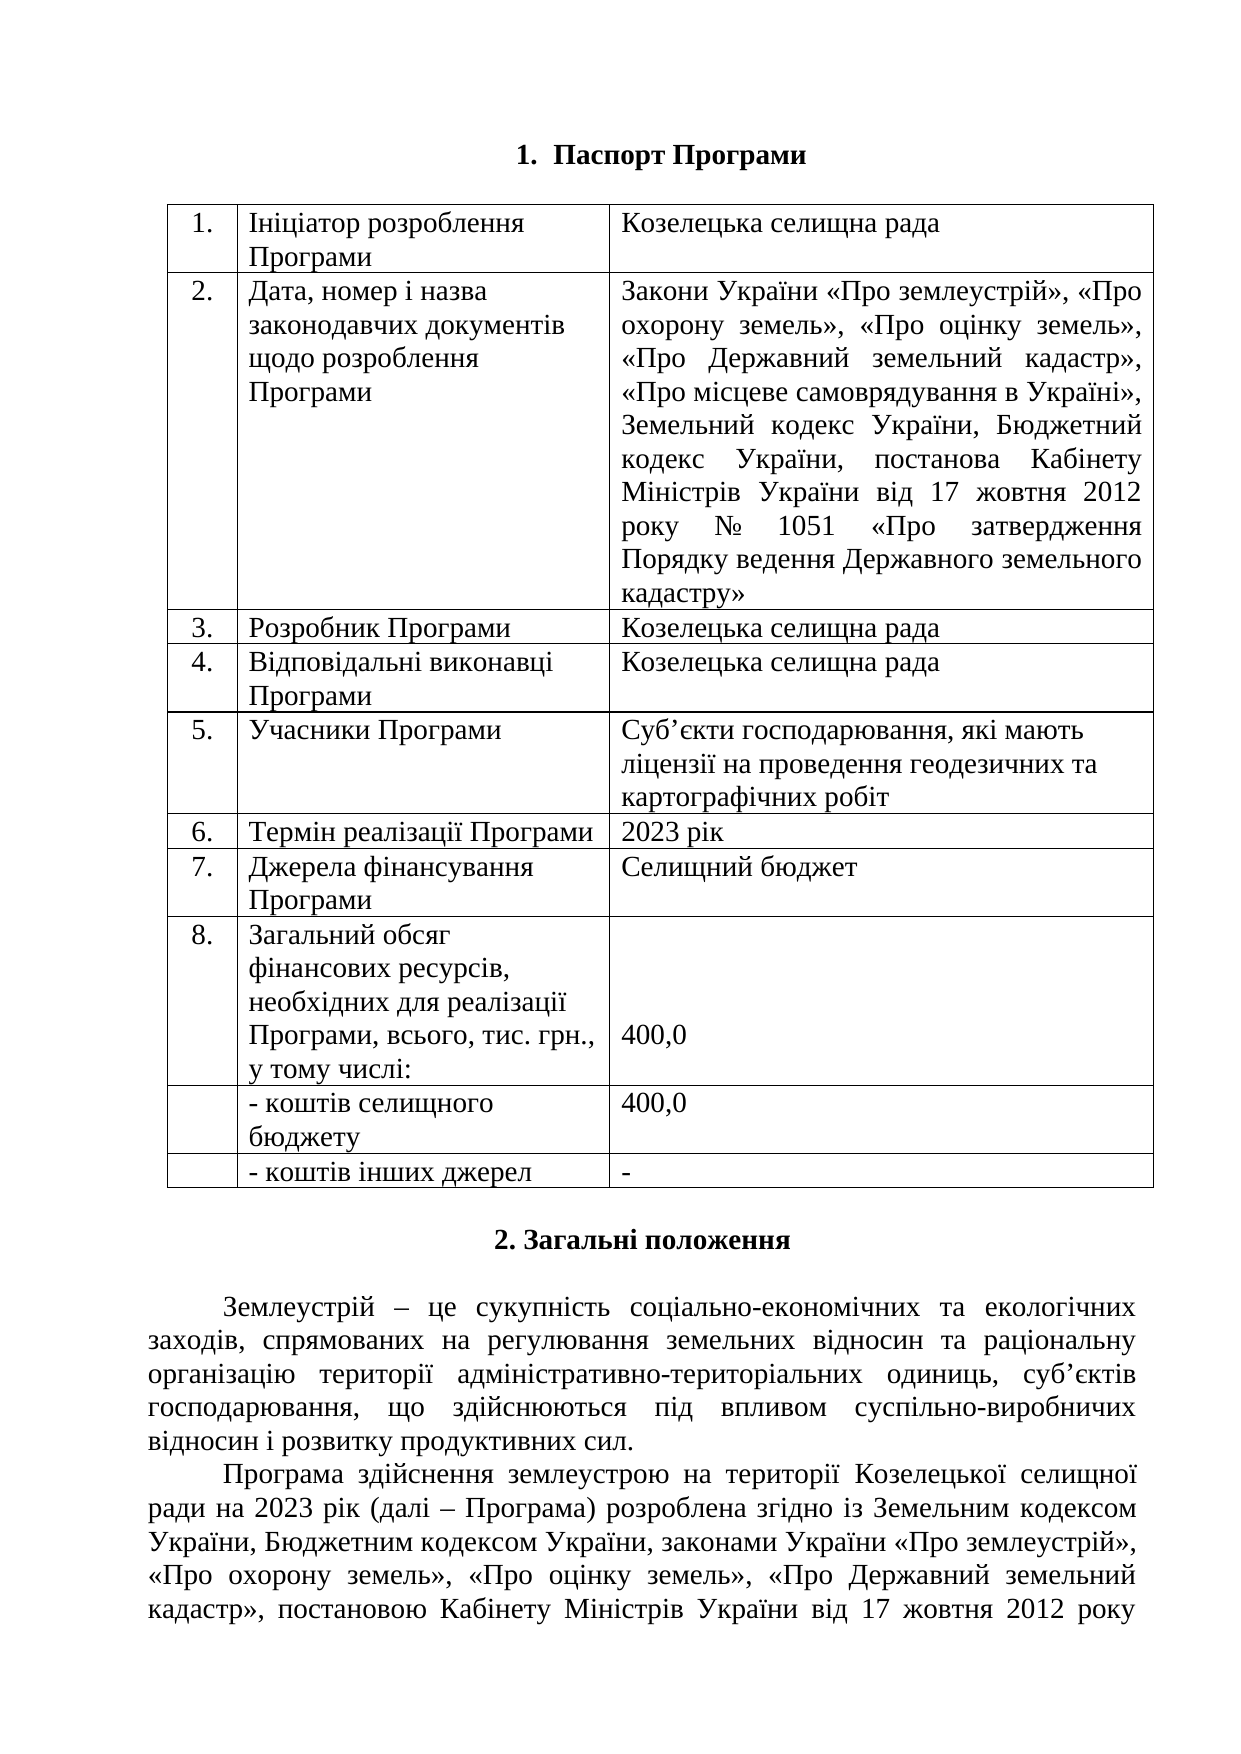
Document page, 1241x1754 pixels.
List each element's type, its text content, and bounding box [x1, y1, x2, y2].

table_cell Учасники Програми [238, 713, 609, 813]
table_cell 3. [168, 610, 237, 643]
text 2. Загальні положення [148, 1222, 1137, 1255]
table_cell 2023 рік [610, 814, 1153, 848]
table_header 1. [168, 205, 237, 272]
table_cell 7. [168, 849, 237, 916]
list Паспорт Програми [185, 137, 1137, 171]
table_cell - [610, 1154, 1153, 1187]
table_cell Джерела фінансування Програми [238, 849, 609, 916]
table_cell 400,0 [610, 917, 1153, 1084]
table_cell [168, 1154, 237, 1187]
table_cell Козелецька селищна рада [610, 644, 1153, 711]
table_cell [168, 1086, 237, 1153]
table_cell 2. [168, 273, 237, 609]
table_cell Дата, номер і назва законодавчих документів щодо розроблення Програми [238, 273, 609, 609]
text Землеустрій – це сукупність соціально-економічних та екологічних заходів, спрямованих на регулювання земельних відносин та раціональну організацію території адміністративно-територіальних одиниць, суб’єктів господарювання, що здійснюються під впливом суспільно-виробничих відносин і розвитку продуктивних сил. [148, 1289, 1137, 1457]
table_cell 5. [168, 713, 237, 813]
table_cell Суб’єкти господарювання, які мають ліцензії на проведення геодезичних та картографічних робіт [610, 713, 1153, 813]
table_cell Закони України «Про землеустрій», «Про охорону земель», «Про оцінку земель», «Про Державний земельний кадастр», «Про місцеве самоврядування в Україні», Земельний кодекс України, Бюджетний кодекс України, постанова Кабінету Міністрів України від 17 жовтня 2012 року № 1051 «Про затвердження Порядку ведення Державного земельного кадастру» [610, 273, 1153, 609]
table_cell 400,0 [610, 1086, 1153, 1153]
table_cell Розробник Програми [238, 610, 609, 643]
table_header Ініціатор розроблення Програми [238, 205, 609, 272]
table_cell Загальний обсяг фінансових ресурсів, необхідних для реалізації Програми, всього, тис. грн., у тому числі: [238, 917, 609, 1084]
table_cell 6. [168, 814, 237, 848]
table_cell Відповідальні виконавці Програми [238, 644, 609, 711]
table_cell 8. [168, 917, 237, 1084]
table_cell Козелецька селищна рада [610, 610, 1153, 643]
table_cell - коштів селищного бюджету [238, 1086, 609, 1153]
table_header Козелецька селищна рада [610, 205, 1153, 272]
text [148, 1457, 1137, 1624]
table_cell - коштів інших джерел [238, 1154, 609, 1187]
table_cell Селищний бюджет [610, 849, 1153, 916]
table_cell 4. [168, 644, 237, 711]
table_cell Термін реалізації Програми [238, 814, 609, 848]
